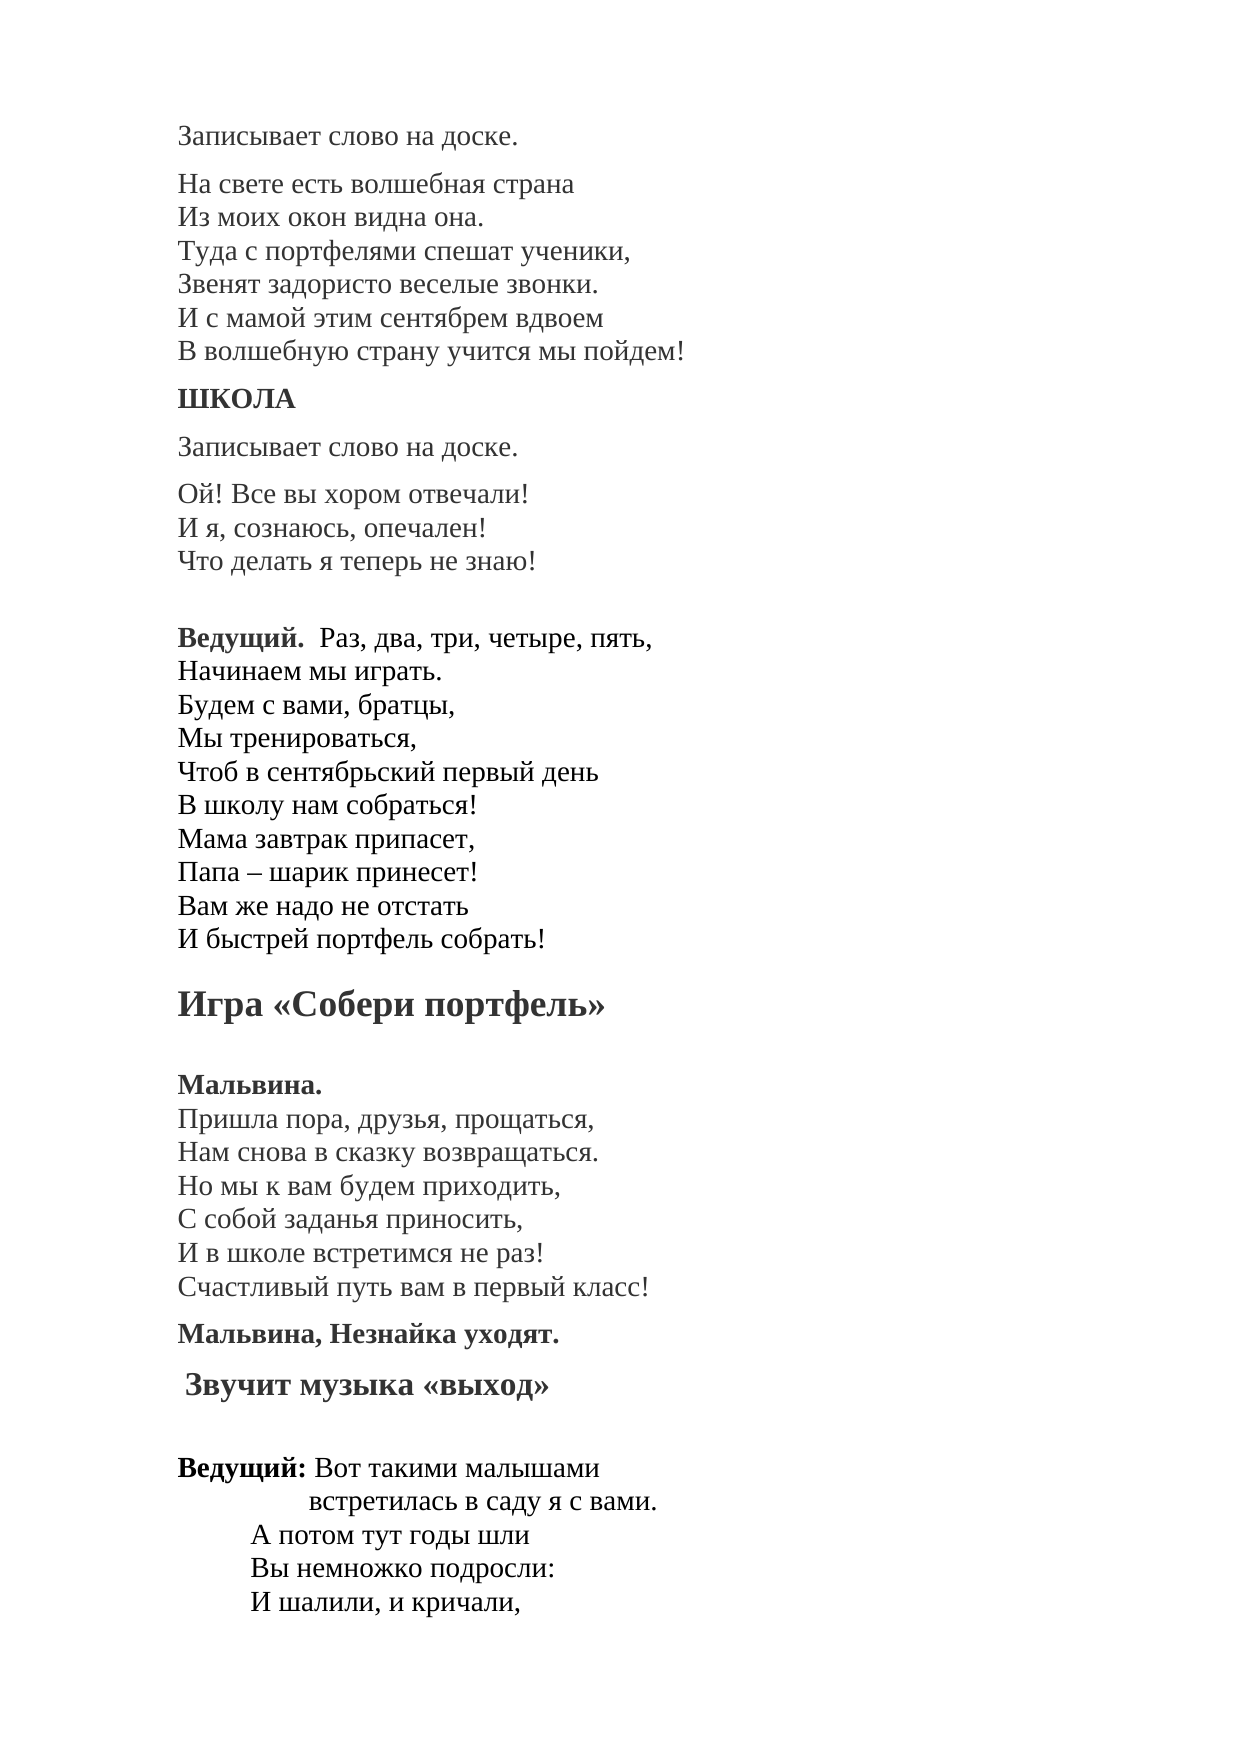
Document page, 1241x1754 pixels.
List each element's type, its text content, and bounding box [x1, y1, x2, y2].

text встретилась в саду я с вами. [177, 1483, 1152, 1517]
text Ведущий. Раз, два, три, четыре, пять, [177, 620, 1152, 653]
text Записывает слово на доске. [177, 118, 1152, 152]
text И быстрей портфель собрать! [177, 922, 1152, 955]
text На свете есть волшебная страна Из моих окон видна она. Туда с портфелями спешат ученики, Звенят задористо веселые звонки. И с мамой этим сентябрем вдвоем В волшебную страну учится мы пойдем! [177, 166, 1152, 367]
text Чтоб в сентябрьский первый день [177, 754, 1152, 787]
text Записывает слово на доске. [177, 429, 1152, 462]
text В школу нам собраться! [177, 787, 1152, 821]
text Ведущий: Вот такими малышами [177, 1450, 1152, 1483]
text Вам же надо не отстать [177, 888, 1152, 922]
text А потом тут годы шли [177, 1517, 1152, 1550]
text Ой! Все вы хором отвечали! И я, сознаюсь, опечален! Что делать я теперь не знаю! [177, 476, 1152, 606]
text Начинаем мы играть. [177, 653, 1152, 687]
text Мальвина, Незнайка уходят. [177, 1316, 1152, 1350]
text ШКОЛА [177, 381, 1152, 414]
text Звучит музыка «выход» [177, 1364, 1152, 1402]
text Вы немножко подросли: [177, 1550, 1152, 1584]
text Мальвина. Пришла пора, друзья, прощаться, Нам снова в сказку возвращаться. Но мы к вам будем приходить, С собой заданья приносить, И в школе встретимся не раз! Счастливый путь вам в первый класс! [177, 1067, 1152, 1302]
text Будем с вами, братцы, [177, 687, 1152, 720]
text Папа – шарик принесет! [177, 854, 1152, 888]
text Мы тренироваться, [177, 720, 1152, 754]
text Игра «Собери портфель» [177, 981, 1152, 1053]
text И шалили, и кричали, [177, 1584, 1152, 1617]
text Мама завтрак припасет, [177, 821, 1152, 854]
